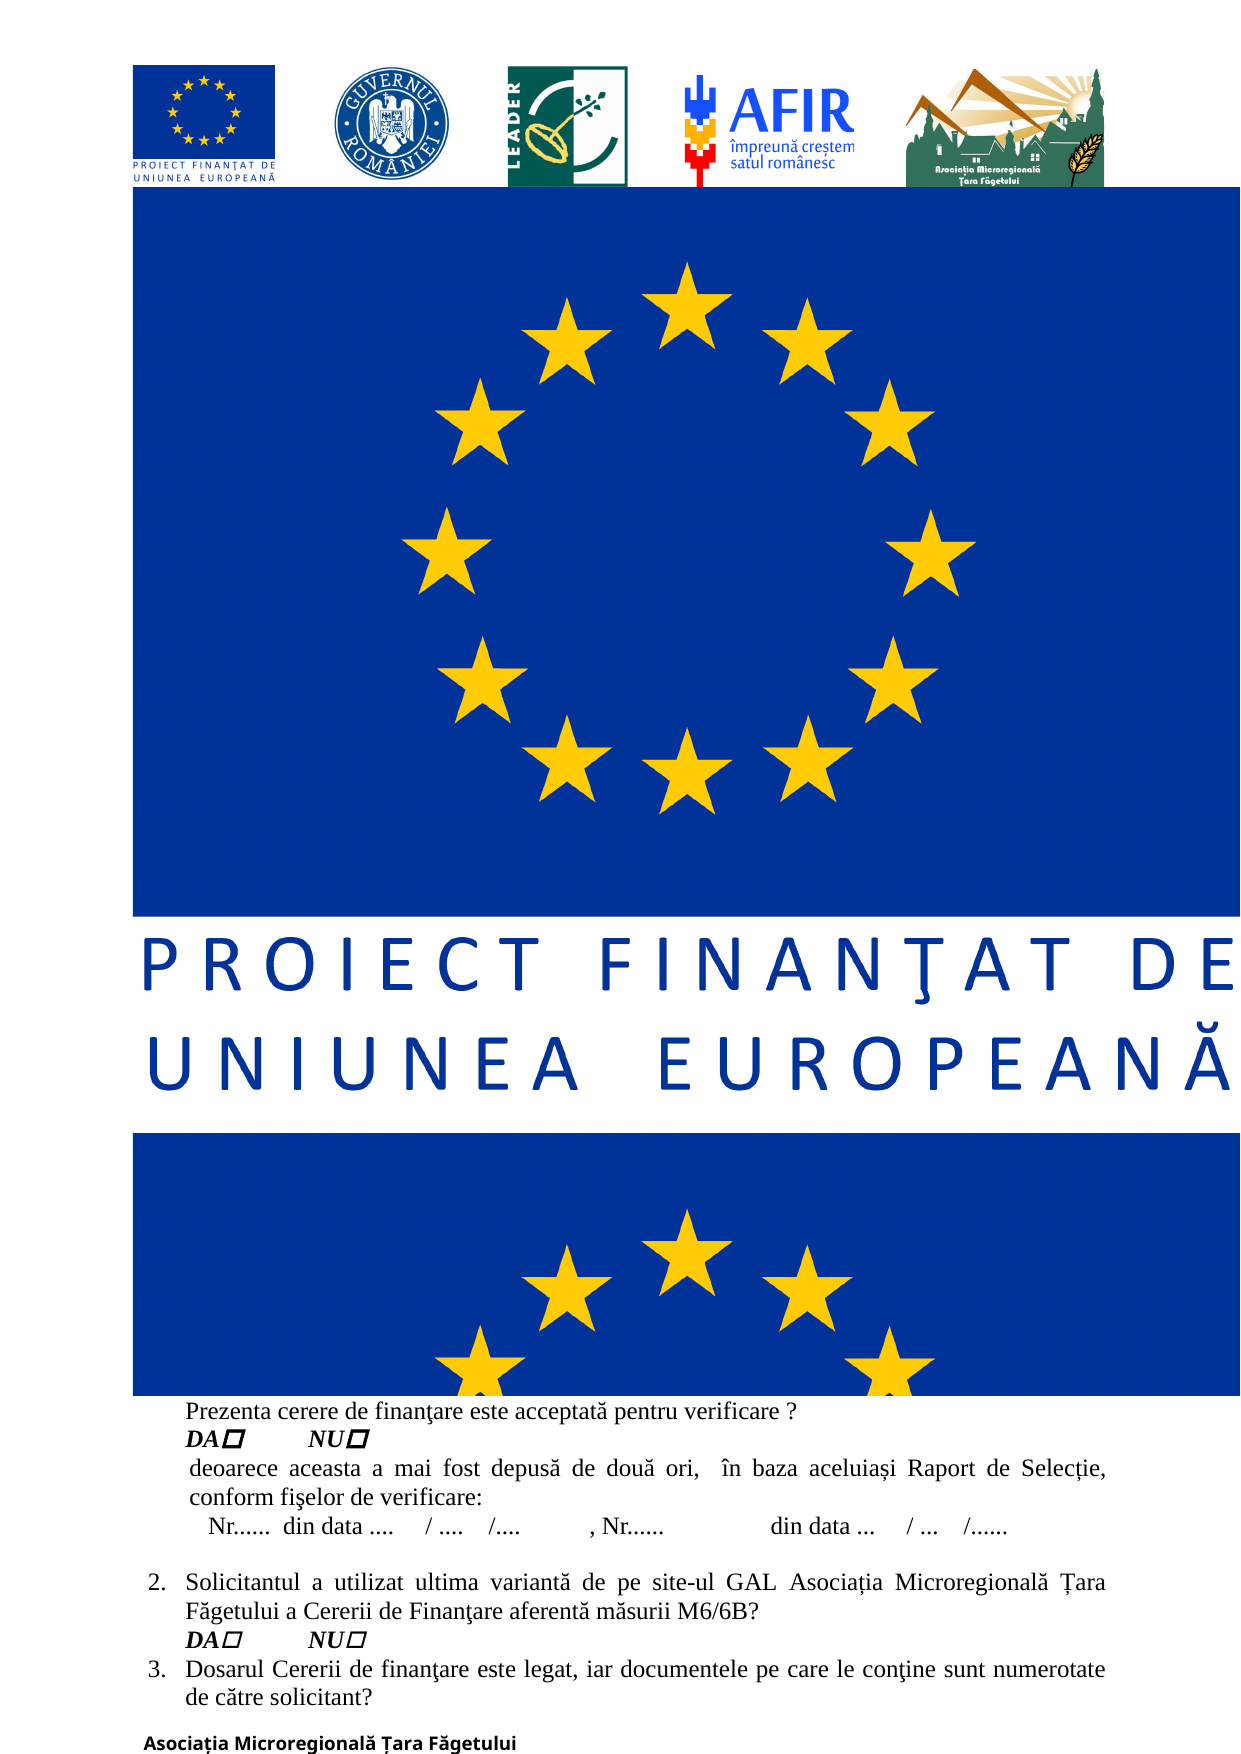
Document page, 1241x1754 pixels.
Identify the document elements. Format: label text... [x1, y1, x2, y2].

text deoarece aceasta a mai fost depusă de două ori, în baza aceluiași Raport de Selecție, conform fişelor de verificare: [189, 1453, 1107, 1511]
text DA NU [185, 1625, 1107, 1654]
text Nr...... din data .... / .... /.... , Nr...... din data ... / ... /...... [133, 1511, 1107, 1539]
list Solicitantul a utilizat ultima variantă de pe site-ul GAL Asociația Microregională Țara Făgetului a Cererii de Finanţare aferentă măsurii M6/6B? [148, 1567, 1107, 1625]
text Prezenta cerere de finanţare este acceptată pentru verificare ? [133, 1396, 1107, 1424]
text DA NU [133, 1424, 1107, 1453]
picture [132, 59, 1241, 1396]
list Dosarul Cererii de finanţare este legat, iar documentele pe care le conţine sunt numerotate de către solicitant? [148, 1654, 1107, 1711]
